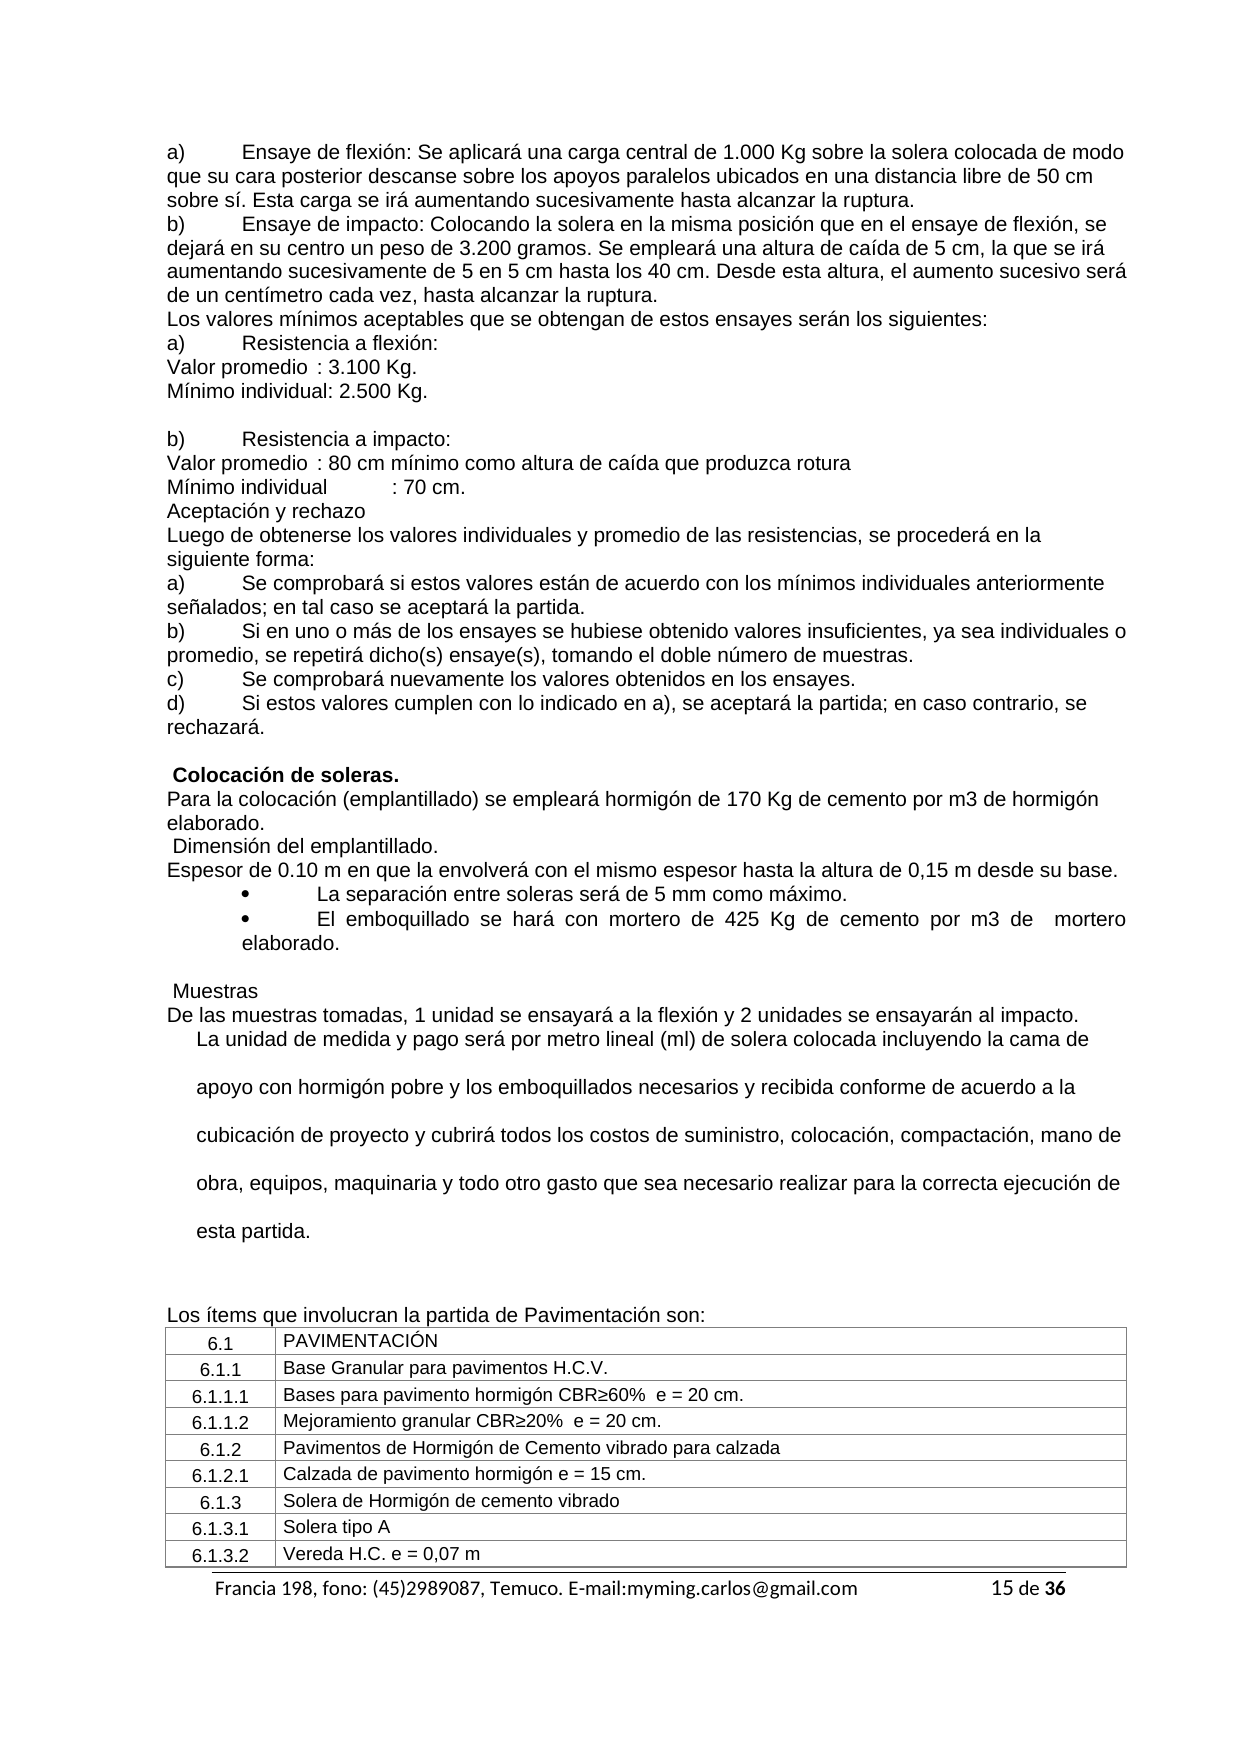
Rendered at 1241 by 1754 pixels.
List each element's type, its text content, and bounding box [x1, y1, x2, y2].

text Mínimo individual : 70 cm. [167, 475, 1128, 499]
text Valor promedio : 3.100 Kg. [167, 355, 1128, 379]
text Los valores mínimos aceptables que se obtengan de estos ensayes serán los siguientes: [167, 307, 1128, 331]
table_cell 6.1.1.1 [166, 1381, 275, 1407]
table_cell Solera de Hormigón de cemento vibrado [276, 1488, 1126, 1513]
text b) Si en uno o más de los ensayes se hubiese obtenido valores insuficientes, ya sea individuales o promedio, se repetirá dicho(s) ensaye(s), tomando el doble número de muestras. [167, 619, 1128, 667]
table_cell 6.1.3.1 [166, 1514, 275, 1540]
text b) Ensaye de impacto: Colocando la solera en la misma posición que en el ensaye de flexión, se dejará en su centro un peso de 3.200 gramos. Se empleará una altura de caída de 5 cm, la que se irá aumentando sucesivamente de 5 en 5 cm hasta los 40 cm. Desde esta altura, el aumento sucesivo será de un centímetro cada vez, hasta alcanzar la ruptura. [167, 211, 1128, 307]
text Para la colocación (emplantillado) se empleará hormigón de 170 Kg de cemento por m3 de hormigón elaborado. [167, 786, 1128, 834]
table_cell Base Granular para pavimentos H.C.V. [276, 1355, 1126, 1380]
list El emboquillado se hará con mortero de 425 Kg de cemento por m3 de mortero elaborado. [242, 906, 1128, 954]
text Los ítems que involucran la partida de Pavimentación son: [167, 1303, 1128, 1327]
table_cell 6.1.1.2 [166, 1408, 275, 1433]
table_cell Pavimentos de Hormigón de Cemento vibrado para calzada [276, 1435, 1126, 1460]
text Luego de obtenerse los valores individuales y promedio de las resistencias, se procederá en la siguiente forma: [167, 523, 1128, 571]
table_cell 6.1.1 [166, 1355, 275, 1380]
table_cell Solera tipo A [276, 1514, 1126, 1540]
text a) Ensaye de flexión: Se aplicará una carga central de 1.000 Kg sobre la solera colocada de modo que su cara posterior descanse sobre los apoyos paralelos ubicados en una distancia libre de 50 cm sobre sí. Esta carga se irá aumentando sucesivamente hasta alcanzar la ruptura. [167, 139, 1128, 211]
table_header 6.1 [166, 1328, 275, 1354]
table_cell Calzada de pavimento hormigón e = 15 cm. [276, 1461, 1126, 1487]
text d) Si estos valores cumplen con lo indicado en a), se aceptará la partida; en caso contrario, se rechazará. [167, 691, 1128, 738]
table_cell 6.1.3.2 [166, 1541, 275, 1566]
text a) Resistencia a flexión: [167, 331, 1128, 355]
text La unidad de medida y pago será por metro lineal (ml) de solera colocada incluyendo la cama de apoyo con hormigón pobre y los emboquillados necesarios y recibida conforme de acuerdo a la cubicación de proyecto y cubrirá todos los costos de suministro, colocación, compactación, mano de obra, equipos, maquinaria y todo otro gasto que sea necesario realizar para la correcta ejecución de esta partida. [196, 1027, 1128, 1243]
text De las muestras tomadas, 1 unidad se ensayará a la flexión y 2 unidades se ensayarán al impacto. [167, 1003, 1128, 1027]
table_cell Vereda H.C. e = 0,07 m [276, 1541, 1126, 1566]
table_cell Bases para pavimento hormigón CBR≥60% e = 20 cm. [276, 1381, 1126, 1407]
table_cell 6.1.2.1 [166, 1461, 275, 1487]
text a) Se comprobará si estos valores están de acuerdo con los mínimos individuales anteriormente señalados; en tal caso se aceptará la partida. [167, 571, 1128, 619]
text Aceptación y rechazo [167, 499, 1128, 523]
text Espesor de 0.10 m en que la envolverá con el mismo espesor hasta la altura de 0,15 m desde su base. [167, 858, 1128, 882]
text Muestras [167, 979, 1128, 1003]
text c) Se comprobará nuevamente los valores obtenidos en los ensayes. [167, 667, 1128, 691]
text Colocación de soleras. [167, 762, 1128, 786]
table_cell 6.1.2 [166, 1435, 275, 1460]
text b) Resistencia a impacto: [167, 427, 1128, 451]
table_cell 6.1.3 [166, 1488, 275, 1513]
text Valor promedio : 80 cm mínimo como altura de caída que produzca rotura [167, 451, 1128, 475]
list La separación entre soleras será de 5 mm como máximo. [242, 882, 1128, 906]
text Dimensión del emplantillado. [167, 834, 1128, 858]
text Mínimo individual: 2.500 Kg. [167, 379, 1128, 403]
table_header PAVIMENTACIÓN [276, 1328, 1126, 1354]
table_cell Mejoramiento granular CBR≥20% e = 20 cm. [276, 1408, 1126, 1433]
